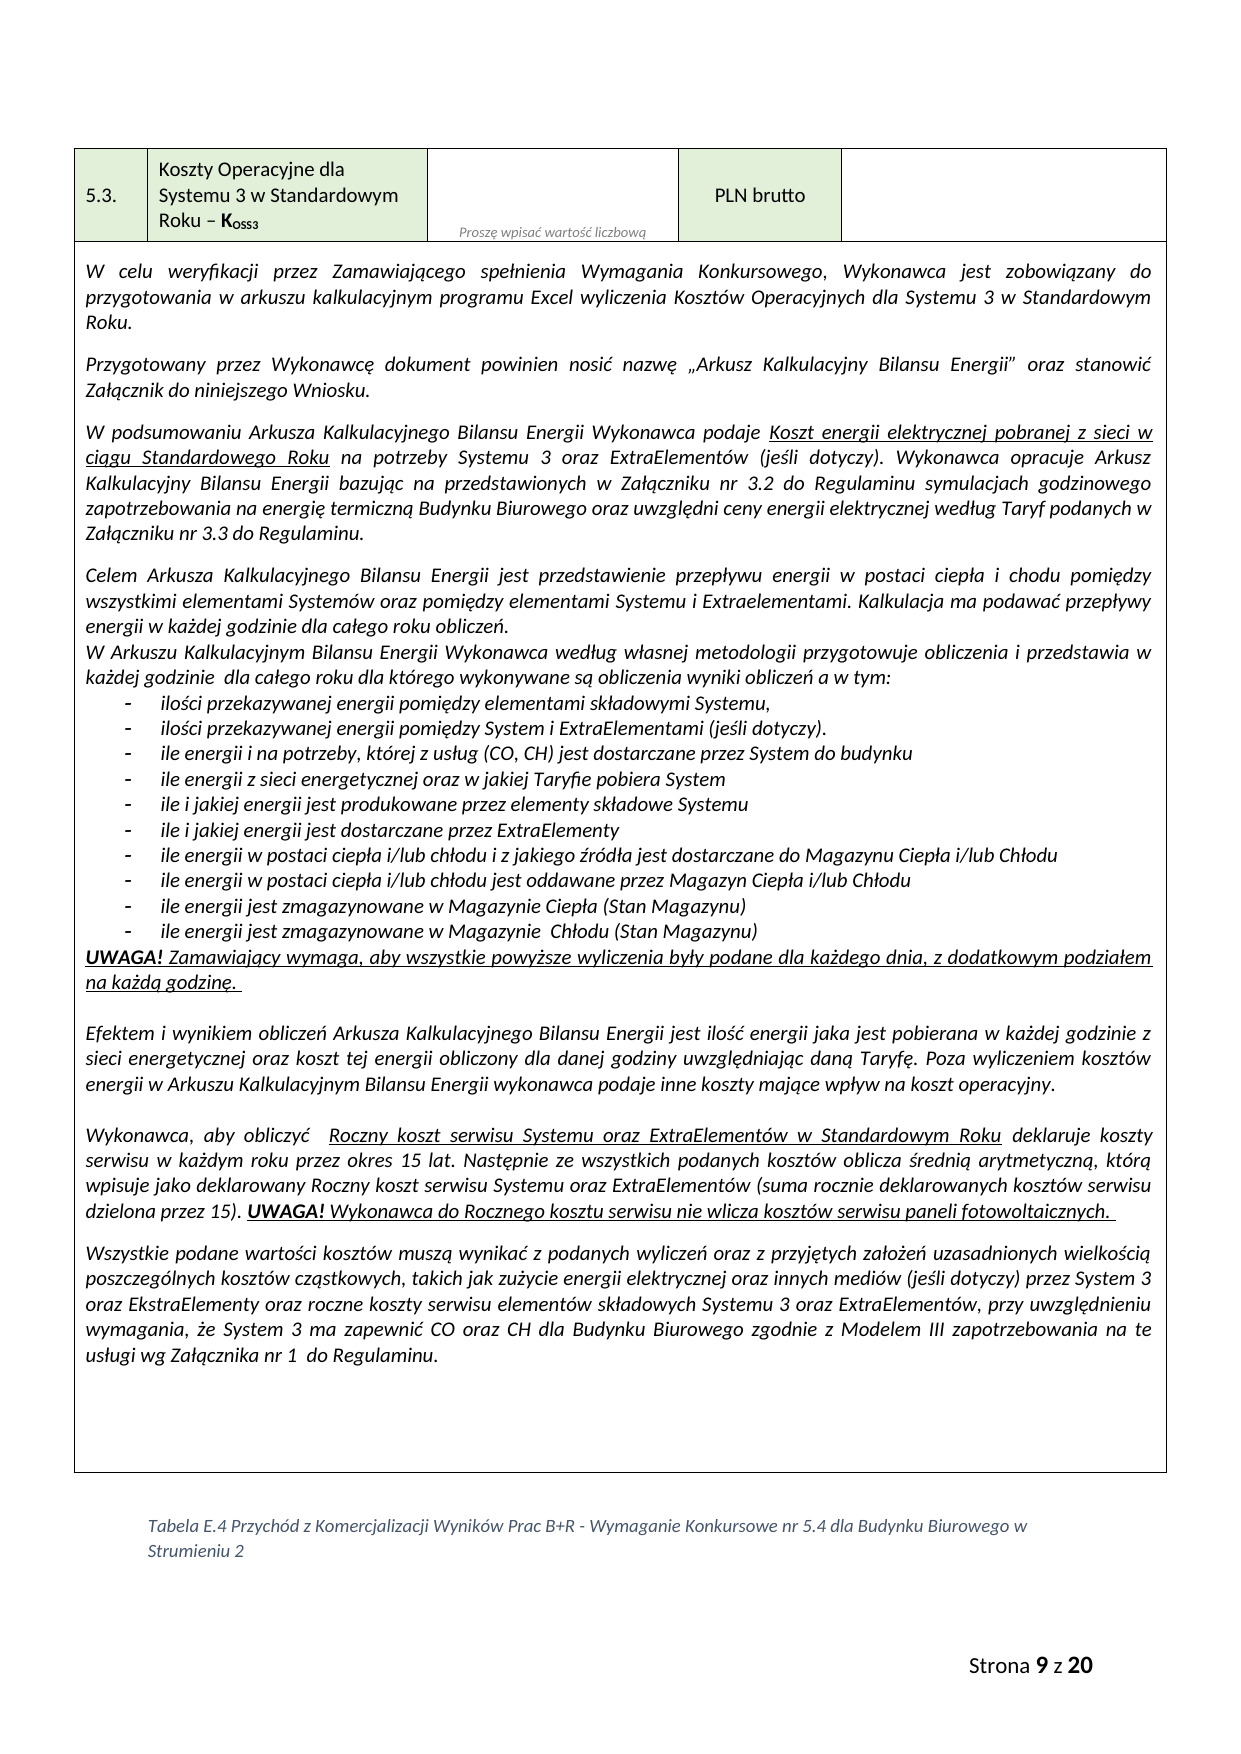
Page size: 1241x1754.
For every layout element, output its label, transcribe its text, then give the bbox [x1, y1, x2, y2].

table_cell Koszty Operacyjne dla Systemu 3 w Standardowym Roku – KOSS3 [148, 149, 427, 241]
table_cell W celu weryfikacji przez Zamawiającego spełnienia Wymagania Konkursowego, Wykonawca jest zobowiązany do przygotowania w arkuszu kalkulacyjnym programu Excel wyliczenia Kosztów Operacyjnych dla Systemu 3 w Standardowym Roku. Przygotowany przez Wykonawcę dokument powinien nosić nazwę „Arkusz Kalkulacyjny Bilansu Energii” oraz stanowić Załącznik do niniejszego Wniosku. W podsumowaniu Arkusza Kalkulacyjnego Bilansu Energii Wykonawca podaje Koszt energii elektrycznej pobranej z sieci w ciągu Standardowego Roku na potrzeby Systemu 3 oraz ExtraElementów (jeśli dotyczy). Wykonawca opracuje Arkusz Kalkulacyjny Bilansu Energii bazując na przedstawionych w Załączniku nr 3.2 do Regulaminu symulacjach godzinowego zapotrzebowania na energię termiczną Budynku Biurowego oraz uwzględni ceny energii elektrycznej według Taryf podanych w Załączniku nr 3.3 do Regulaminu. Celem Arkusza Kalkulacyjnego Bilansu Energii jest przedstawienie przepływu energii w postaci ciepła i chodu pomiędzy wszystkimi elementami Systemów oraz pomiędzy elementami Systemu i Extraelementami. Kalkulacja ma podawać przepływy energii w każdej godzinie dla całego roku obliczeń. W Arkuszu Kalkulacyjnym Bilansu Energii Wykonawca według własnej metodologii przygotowuje obliczenia i przedstawia w każdej godzinie dla całego roku dla którego wykonywane są obliczenia wyniki obliczeń a w tym: ilości przekazywanej energii pomiędzy elementami składowymi Systemu, ilości przekazywanej energii pomiędzy System i ExtraElementami (jeśli dotyczy). ile energii i na potrzeby, której z usług (CO, CH) jest dostarczane przez System do budynku ile energii z sieci energetycznej oraz w jakiej Taryfie pobiera System ile i jakiej energii jest produkowane przez elementy składowe Systemu ile i jakiej energii jest dostarczane przez ExtraElementy ile energii w postaci ciepła i/lub chłodu i z jakiego źródła jest dostarczane do Magazynu Ciepła i/lub Chłodu ile energii w postaci ciepła i/lub chłodu jest oddawane przez Magazyn Ciepła i/lub Chłodu ile energii jest zmagazynowane w Magazynie Ciepła (Stan Magazynu) ile energii jest zmagazynowane w Magazynie Chłodu (Stan Magazynu) UWAGA! Zamawiający wymaga, aby wszystkie powyższe wyliczenia były podane dla każdego dnia, z dodatkowym podziałem na każdą godzinę. Efektem i wynikiem obliczeń Arkusza Kalkulacyjnego Bilansu Energii jest ilość energii jaka jest pobierana w każdej godzinie z sieci energetycznej oraz koszt tej energii obliczony dla danej godziny uwzględniając daną Taryfę. Poza wyliczeniem kosztów energii w Arkuszu Kalkulacyjnym Bilansu Energii wykonawca podaje inne koszty mające wpływ na koszt operacyjny. Wykonawca, aby obliczyć Roczny koszt serwisu Systemu oraz ExtraElementów w Standardowym Roku deklaruje koszty serwisu w każdym roku przez okres 15 lat. Następnie ze wszystkich podanych kosztów oblicza średnią arytmetyczną, którą wpisuje jako deklarowany Roczny koszt serwisu Systemu oraz ExtraElementów (suma rocznie deklarowanych kosztów serwisu dzielona przez 15). UWAGA! Wykonawca do Rocznego kosztu serwisu nie wlicza kosztów serwisu paneli fotowoltaicznych. Wszystkie podane wartości kosztów muszą wynikać z podanych wyliczeń oraz z przyjętych założeń uzasadnionych wielkością poszczególnych kosztów cząstkowych, takich jak zużycie energii elektrycznej oraz innych mediów (jeśli dotyczy) przez System 3 oraz EkstraElementy oraz roczne koszty serwisu elementów składowych Systemu 3 oraz ExtraElementów, przy uwzględnieniu wymagania, że System 3 ma zapewnić CO oraz CH dla Budynku Biurowego zgodnie z Modelem III zapotrzebowania na te usługi wg Załącznika nr 1 do Regulaminu. [75, 242, 1166, 1472]
table_cell PLN brutto [679, 149, 841, 241]
table_cell [842, 149, 1166, 241]
table_cell 5.3. [75, 149, 147, 241]
table_cell Proszę wpisać wartość liczbową [428, 149, 678, 241]
text Tabela E.4 Przychód z Komercjalizacji Wyników Prac B+R - Wymaganie Konkursowe nr 5.4 dla Budynku Biurowego w Strumieniu 2 [148, 1514, 1093, 1562]
